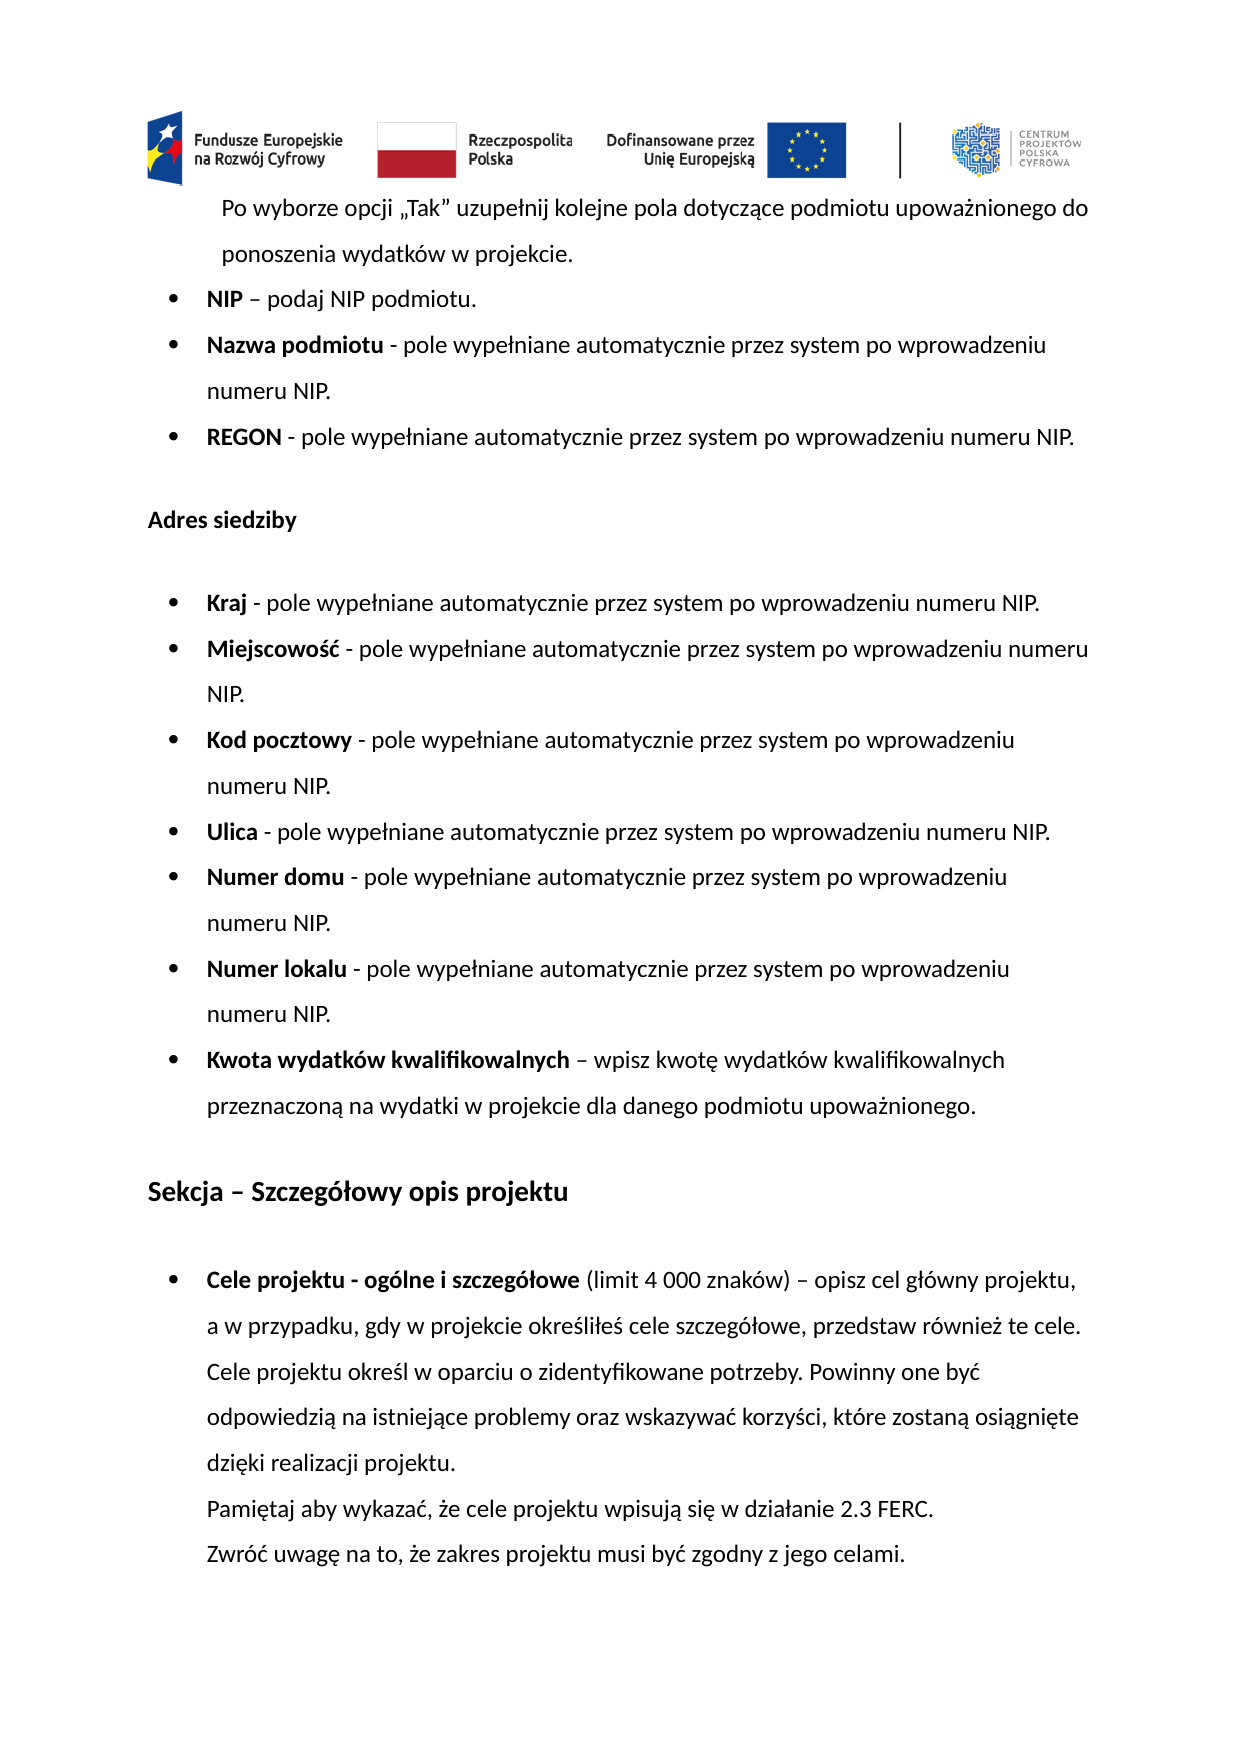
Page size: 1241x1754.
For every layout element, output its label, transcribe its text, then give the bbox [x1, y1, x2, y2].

list Numer lokalu - pole wypełniane automatycznie przez system po wprowadzeniu numeru NIP. [169, 953, 1093, 1029]
list NIP – podaj NIP podmiotu. [169, 283, 1093, 314]
list REGON - pole wypełniane automatycznie przez system po wprowadzeniu numeru NIP. [169, 421, 1093, 451]
list Ulica - pole wypełniane automatycznie przez system po wprowadzeniu numeru NIP. [169, 816, 1093, 846]
picture [147, 111, 1081, 186]
list Kraj - pole wypełniane automatycznie przez system po wprowadzeniu numeru NIP. [169, 587, 1093, 618]
list Miejscowość - pole wypełniane automatycznie przez system po wprowadzeniu numeru NIP. [169, 633, 1093, 709]
list Po wyborze opcji „Tak” uzupełnij kolejne pola dotyczące podmiotu upoważnionego do ponoszenia wydatków w projekcie. [221, 192, 1093, 268]
list Nazwa podmiotu - pole wypełniane automatycznie przez system po wprowadzeniu numeru NIP. [169, 329, 1093, 405]
subtitle Sekcja – Szczegółowy opis projektu [148, 1173, 1093, 1209]
list Zwróć uwagę na to, że zakres projektu musi być zgodny z jego celami. [207, 1539, 1093, 1569]
text Adres siedziby [148, 504, 1093, 534]
list Kwota wydatków kwalifikowalnych – wpisz kwotę wydatków kwalifikowalnych przeznaczoną na wydatki w projekcie dla danego podmiotu upoważnionego. [169, 1044, 1093, 1121]
list Numer domu - pole wypełniane automatycznie przez system po wprowadzeniu numeru NIP. [169, 861, 1093, 938]
list Cele projektu - ogólne i szczegółowe (limit 4 000 znaków) – opisz cel główny projektu, a w przypadku, gdy w projekcie określiłeś cele szczegółowe, przedstaw również te cele. Cele projektu określ w oparciu o zidentyfikowane potrzeby. Powinny one być odpowiedzią na istniejące problemy oraz wskazywać korzyści, które zostaną osiągnięte dzięki realizacji projektu. [169, 1264, 1093, 1478]
list Pamiętaj aby wykazać, że cele projektu wpisują się w działanie 2.3 FERC. [207, 1493, 1093, 1523]
list Kod pocztowy - pole wypełniane automatycznie przez system po wprowadzeniu numeru NIP. [169, 724, 1093, 801]
